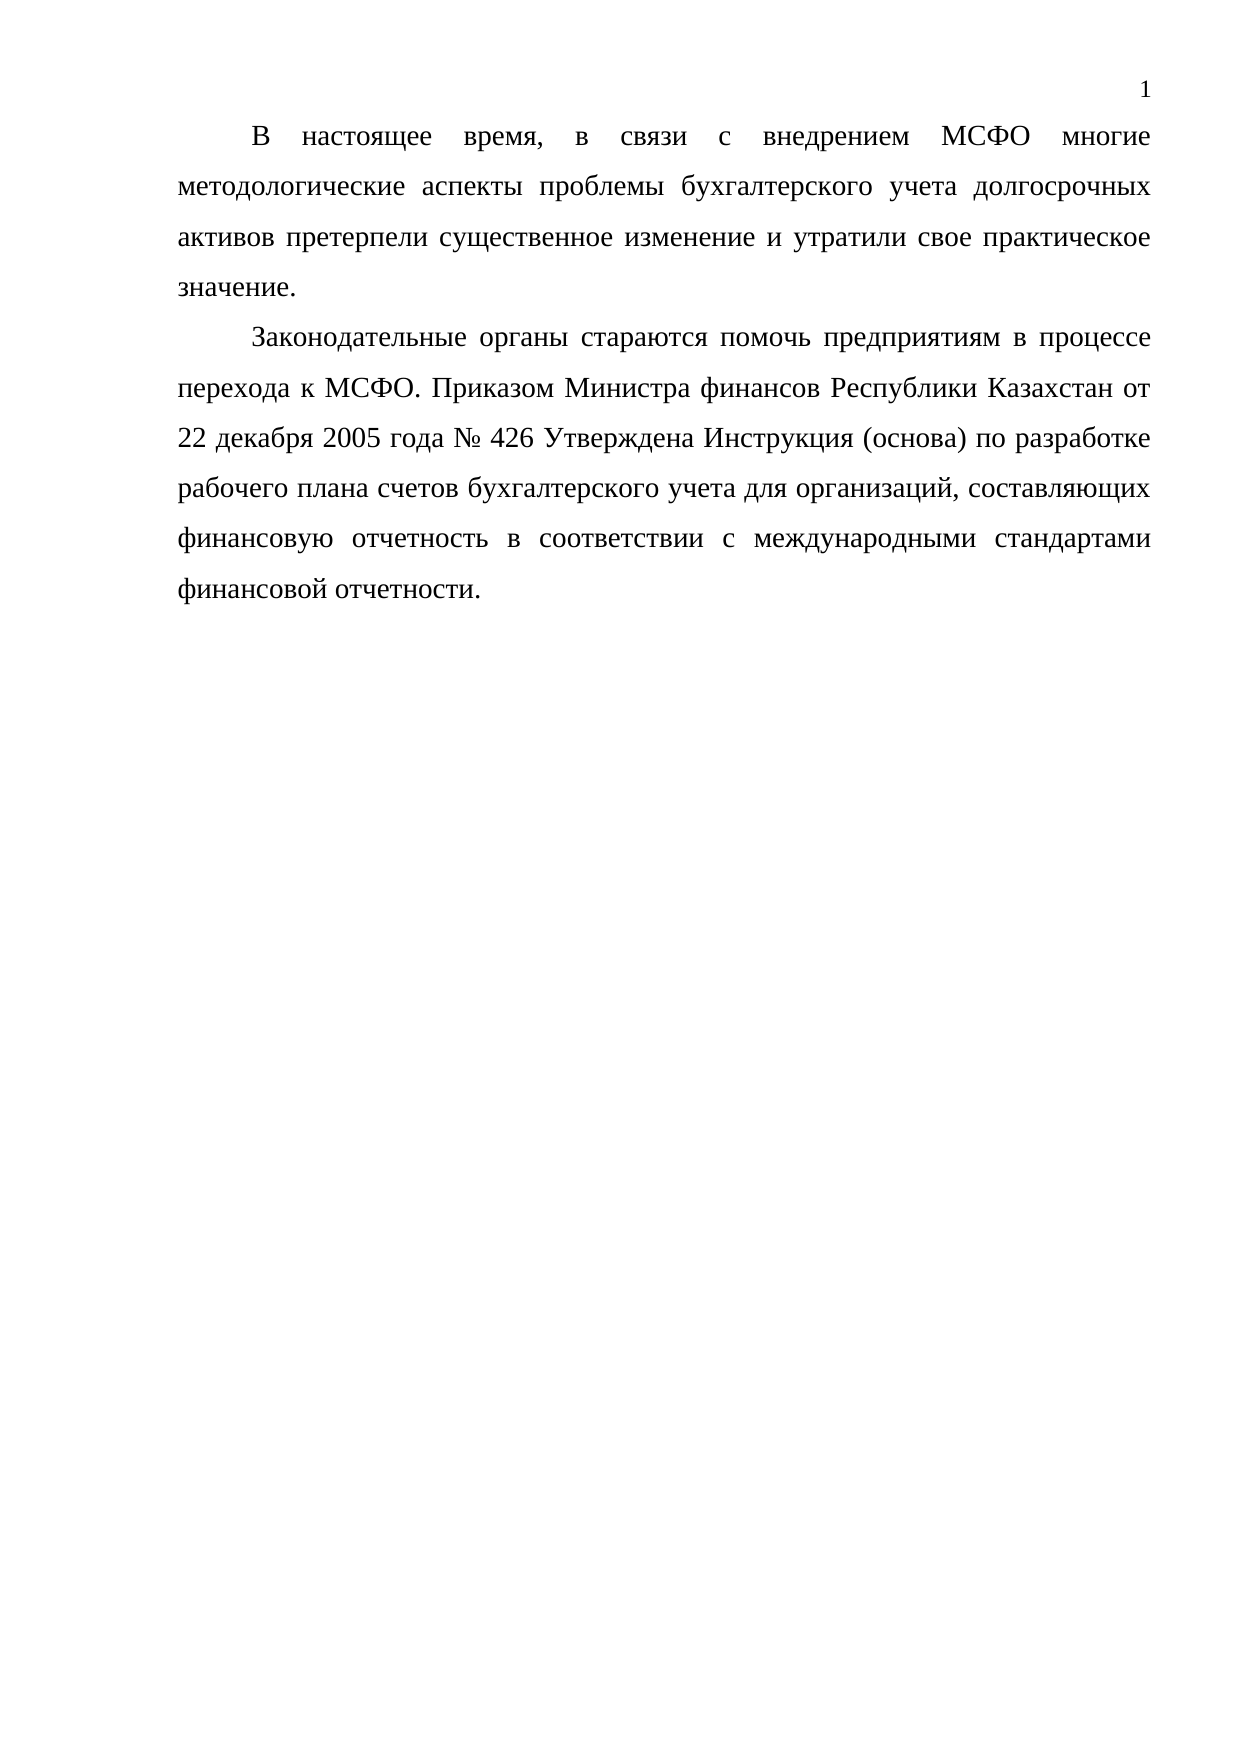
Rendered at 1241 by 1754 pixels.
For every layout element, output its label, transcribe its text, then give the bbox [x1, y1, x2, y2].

text Законодательные органы стараются помочь предприятиям в процессе перехода к МСФО. Приказом Министра финансов Республики Казахстан от 22 декабря 2005 года № 426 Утверждена Инструкция (основа) по разработке рабочего плана счетов бухгалтерского учета для организаций, составляющих финансовую отчетность в соответствии с международными стандартами финансовой отчетности. [177, 319, 1152, 604]
text В настоящее время, в связи с внедрением МСФО многие методологические аспекты проблемы бухгалтерского учета долгосрочных активов претерпели существенное изменение и утратили свое практическое значение. [177, 118, 1152, 303]
